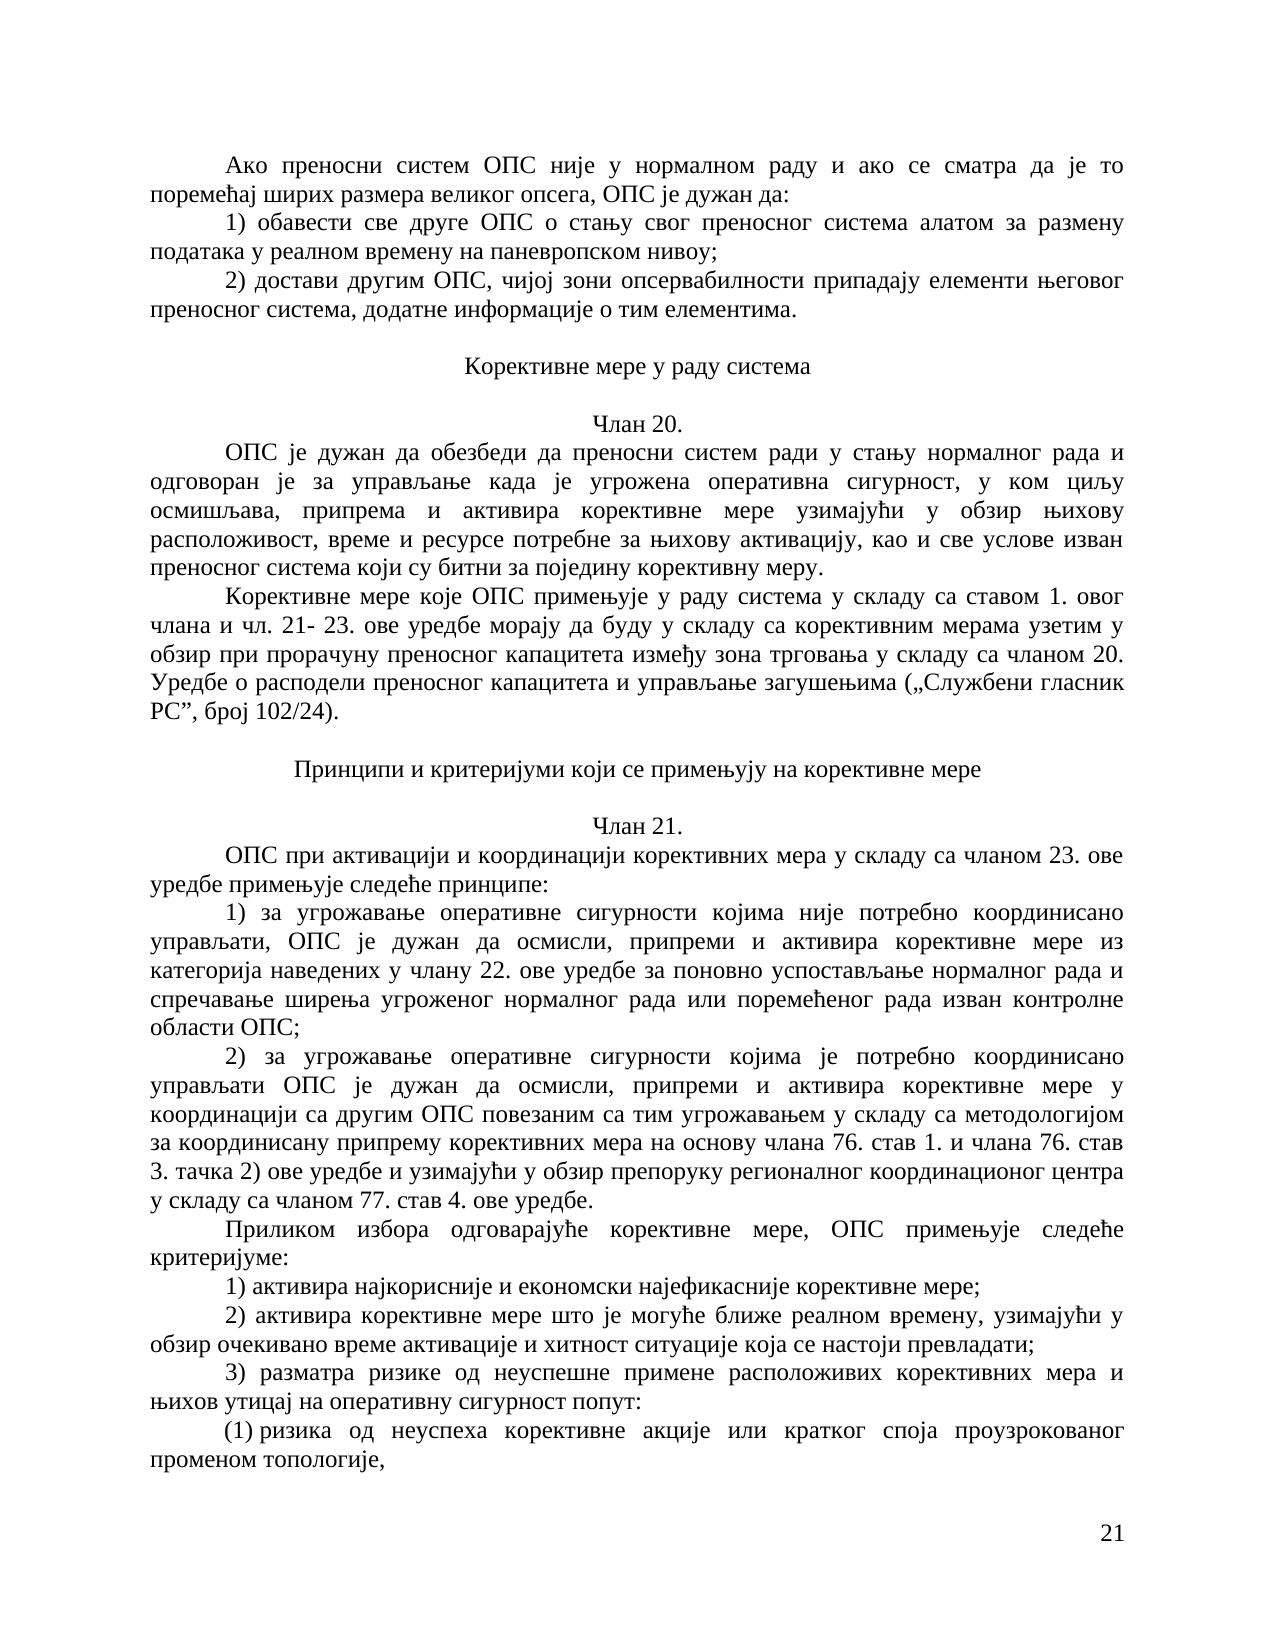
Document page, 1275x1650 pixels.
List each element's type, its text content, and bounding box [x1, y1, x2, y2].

text Корективне мере у раду система [150, 351, 1125, 380]
text 2) за угрожавање оперативне сигурности којима је потребно координисано управљати ОПС је дужан да осмисли, припреми и активира корективне мере у координацији са другим ОПС повезаним са тим угрожавањем у складу са методологијом за координисану припрему корективних мера на основу члана 76. став 1. и члана 76. став 3. тачка 2) ове уредбе и узимајући у обзир препоруку регионалног координационог центра у складу са чланом 77. став 4. ове уредбе. [150, 1041, 1125, 1214]
text 3) разматра ризике од неуспешне примене расположивих корективних мера и њихов утицај на оперативну сигурност попут: [150, 1357, 1125, 1415]
text 2) достави другим ОПС, чијој зони опсервабилности припадају елементи његовог преносног система, додатне информације о тим елементима. [150, 265, 1125, 322]
text 1) за угрожавање оперативне сигурности којима није потребно координисано управљати, ОПС је дужан да осмисли, припреми и активира корективне мере из категорија наведених у члану 22. ове уредбе за поновно успостављање нормалног рада и спречавање ширења угроженог нормалног рада или поремећеног рада изван контролне области ОПС; [150, 897, 1125, 1041]
text Корективне мере које ОПС примењујe у раду система у складу са ставом 1. овог члана и чл. 21- 23. ове уредбе морају да буду у складу са корективним мерама узетим у обзир при прорачуну преносног капацитета између зона трговања у складу са чланом 20. Уредбе о расподели преносног капацитета и управљање загушењима („Службени гласник РС”, број 102/24). [150, 581, 1125, 725]
list ризика од неуспеха корективне акције или кратког споја проузрокованог променом топологије, [150, 1415, 1125, 1472]
text 1) обавести све друге ОПС о стању свог преносног система алатом за размену података у реалном времену на паневропском нивоу; [150, 207, 1125, 265]
text Члан 20. [150, 409, 1125, 437]
text 1) активира најкорисније и економски најефикасније корективне мере; [150, 1271, 1125, 1300]
text ОПС при активацији и координацији корективних мера у складу са чланом 23. ове уредбе примењује следеће принципе: [150, 840, 1125, 897]
text Ако преносни систем ОПС није у нормалном раду и ако се сматра да је то поремећај ширих размера великог опсега, ОПС је дужан да: [150, 150, 1125, 207]
text Принципи и критеријуми који се примењују на корективне мере [150, 754, 1125, 782]
text 2) активира корективне мере што је могуће ближе реалном времену, узимајући у обзир очекивано време активације и хитност ситуације која се настоји превладати; [150, 1300, 1125, 1357]
text Члан 21. [150, 811, 1125, 840]
text ОПС је дужан да обезбеди да преносни систем ради у стању нормалног рада и одговоран је за управљање када је угрожена оперативна сигурност, у ком циљу осмишљава, припрема и активира корективне мере узимајући у обзир њихову расположивост, време и ресурсе потребне за њихову активацију, као и све услове изван преносног система који су битни за поједину корективну меру. [150, 437, 1125, 581]
text Приликом избора одговарајуће корективне мере, ОПС примењује следеће критеријуме: [150, 1214, 1125, 1271]
